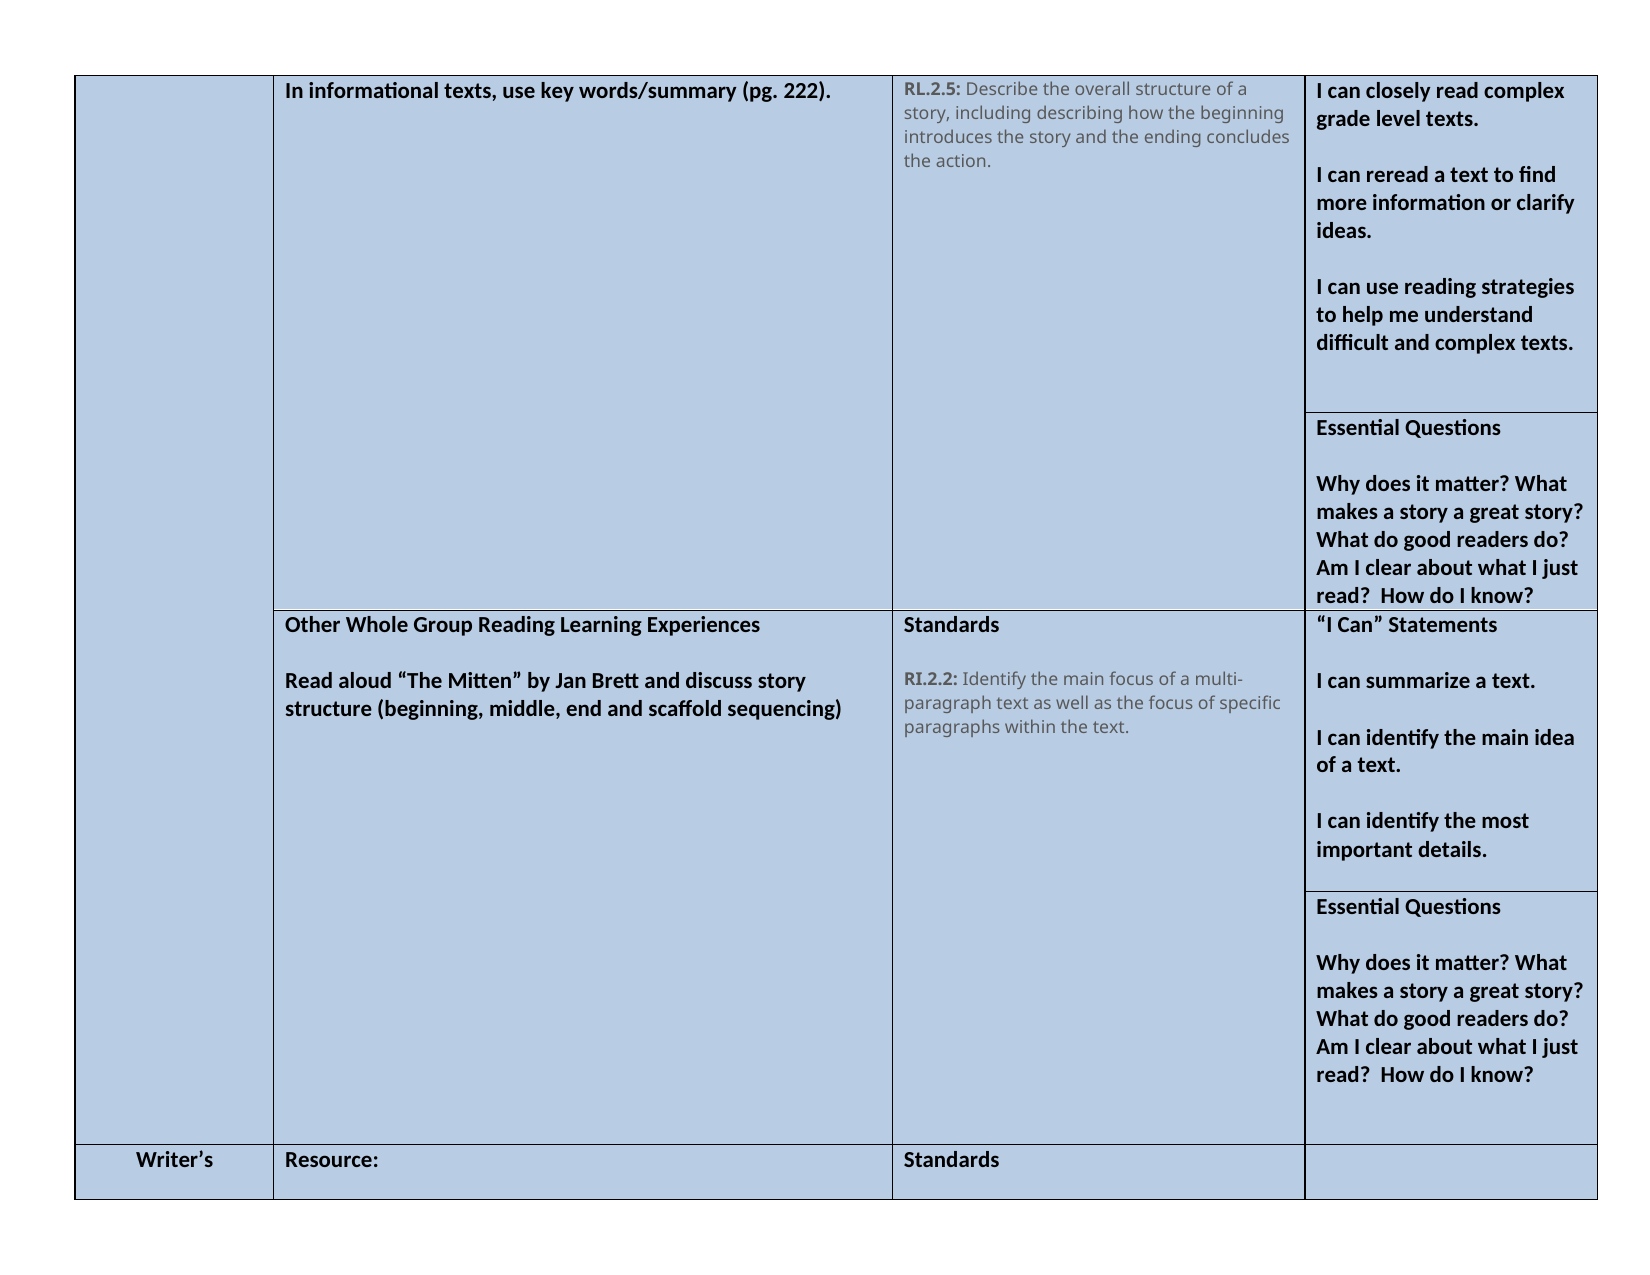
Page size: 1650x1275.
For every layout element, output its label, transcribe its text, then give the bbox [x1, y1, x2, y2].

table_cell Other Whole Group Reading Learning Experiences Read aloud “The Mitten” by Jan Brett and discuss story structure (beginning, middle, end and scaffold sequencing) [274, 611, 892, 1144]
table_cell Essential Questions Why does it matter? What makes a story a great story? What do good readers do? Am I clear about what I just read? How do I know? [1306, 892, 1597, 1144]
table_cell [1306, 1145, 1597, 1199]
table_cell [1306, 76, 1597, 412]
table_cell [274, 76, 892, 609]
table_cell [893, 1145, 1304, 1199]
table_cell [893, 76, 1304, 609]
table_cell Standards RI.2.2: Identify the main focus of a multi-paragraph text as well as the focus of specific paragraphs within the text. [893, 611, 1304, 1144]
table_cell “I Can” Statements I can summarize a text. I can identify the main idea of a text. I can identify the most important details. [1306, 611, 1597, 891]
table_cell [274, 1145, 892, 1199]
table_cell Essential Questions Why does it matter? What makes a story a great story? What do good readers do? Am I clear about what I just read? How do I know? [1306, 413, 1597, 609]
table_cell Writer’s Workshop [76, 1145, 273, 1199]
